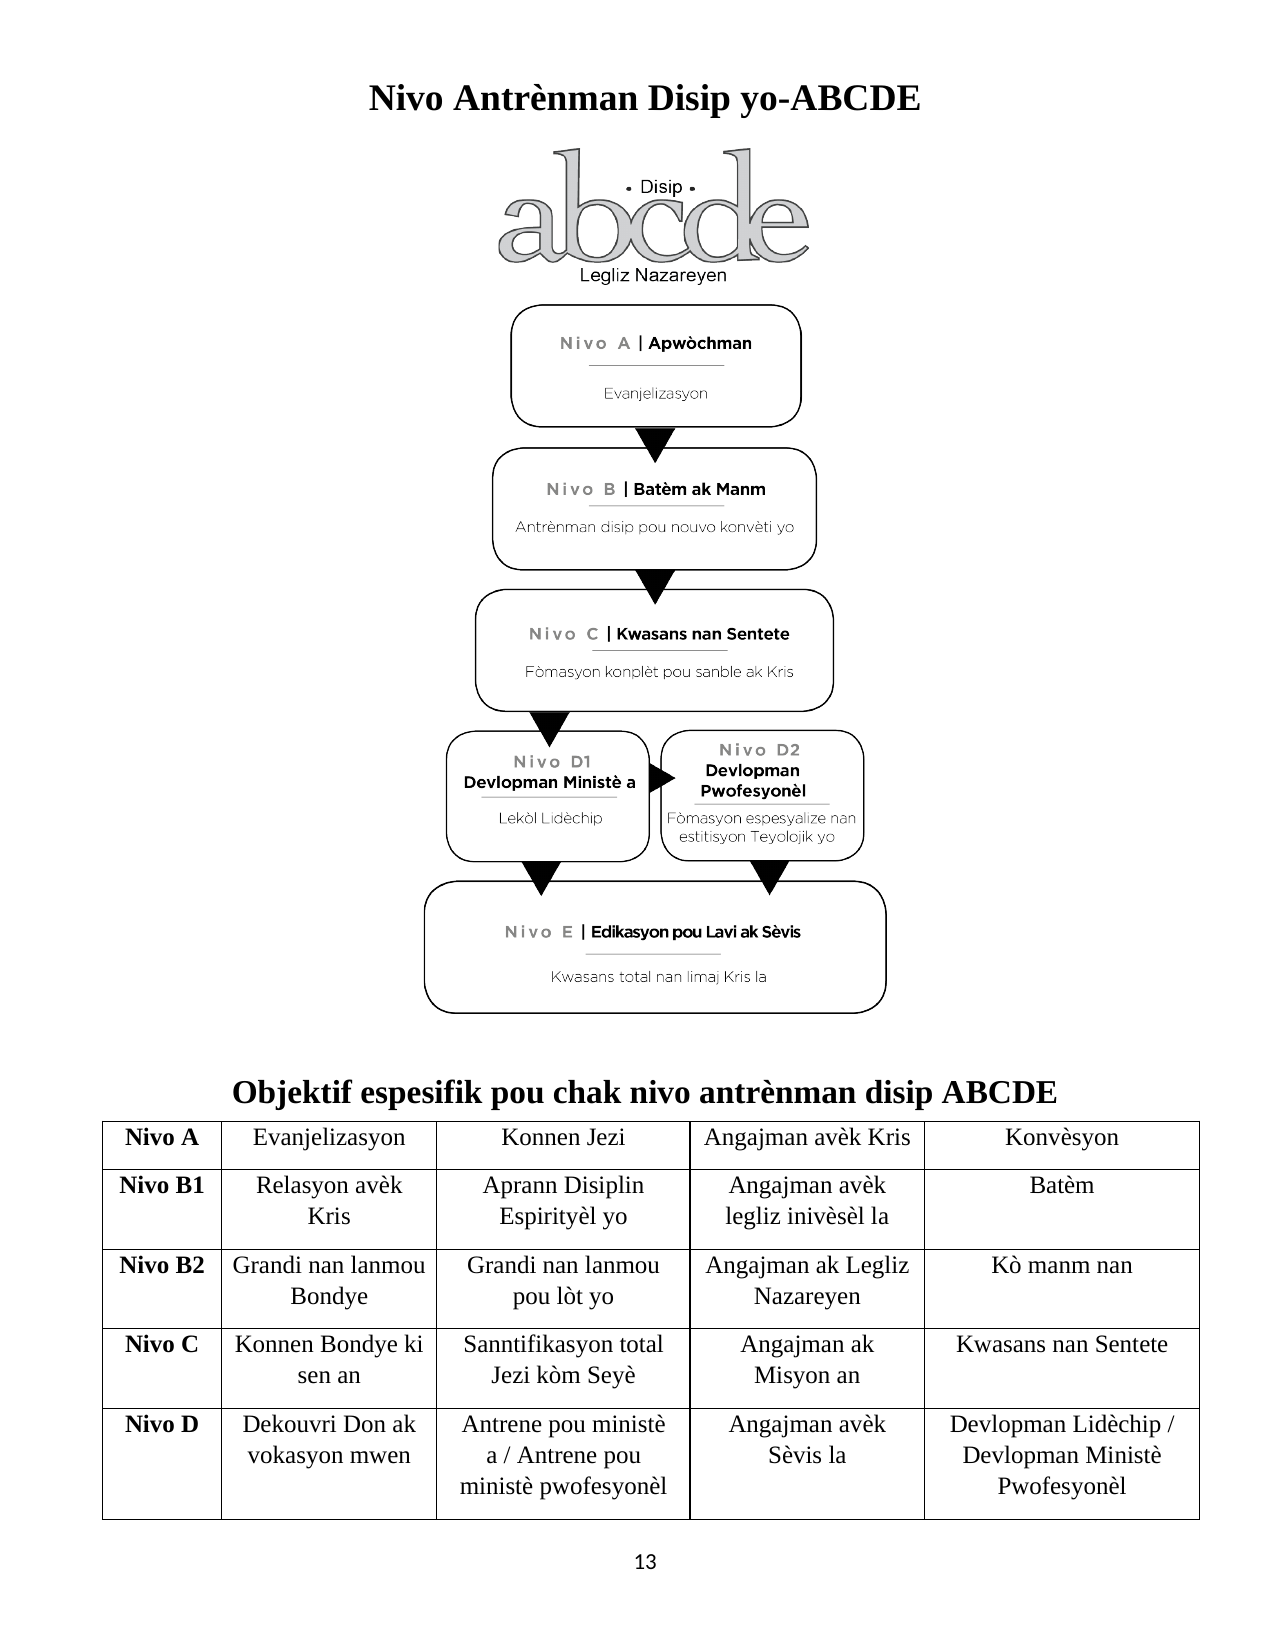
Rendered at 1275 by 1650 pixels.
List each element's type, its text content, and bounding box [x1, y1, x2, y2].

table_cell Grandi nan lanmou pou lòt yo [437, 1250, 689, 1328]
table_cell Sanntifikasyon total Jezi kòm Seyè [437, 1329, 689, 1408]
table_cell Nivo C [103, 1329, 221, 1408]
table_header Nivo A [103, 1122, 221, 1169]
table_cell Relasyon avèk Kris [222, 1170, 436, 1249]
table_cell Nivo D [103, 1409, 221, 1518]
table_cell Angajman avèk legliz inivèsèl la [691, 1170, 924, 1249]
table_cell Kwasans nan Sentete [925, 1329, 1199, 1408]
text Nivo Antrènman Disip yo-ABCDE [90, 75, 1200, 118]
table_cell Angajman ak Misyon an [691, 1329, 924, 1408]
table_header Angajman avèk Kris [691, 1122, 924, 1169]
table_header Evanjelizasyon [222, 1122, 436, 1169]
picture [423, 148, 887, 1014]
table_cell Angajman avèk Sèvis la [691, 1409, 924, 1518]
table_cell Dekouvri Don ak vokasyon mwen [222, 1409, 436, 1518]
table_cell Nivo B1 [103, 1170, 221, 1249]
table_cell Kò manm nan [925, 1250, 1199, 1328]
table_cell Nivo B2 [103, 1250, 221, 1328]
table_cell Konnen Bondye ki sen an [222, 1329, 436, 1408]
text Objektif espesifik pou chak nivo antrènman disip ABCDE [90, 1073, 1200, 1111]
table_cell Antrene pou ministè a / Antrene pou ministè pwofesyonèl [437, 1409, 689, 1518]
table_cell Batèm [925, 1170, 1199, 1249]
table_cell Grandi nan lanmou Bondye [222, 1250, 436, 1328]
table_cell Angajman ak Legliz Nazareyen [691, 1250, 924, 1328]
table_header Konnen Jezi [437, 1122, 689, 1169]
table_header Konvèsyon [925, 1122, 1199, 1169]
table_cell Devlopman Lidèchip / Devlopman Ministè Pwofesyonèl [925, 1409, 1199, 1518]
table_cell Aprann Disiplin Espirityèl yo [437, 1170, 689, 1249]
